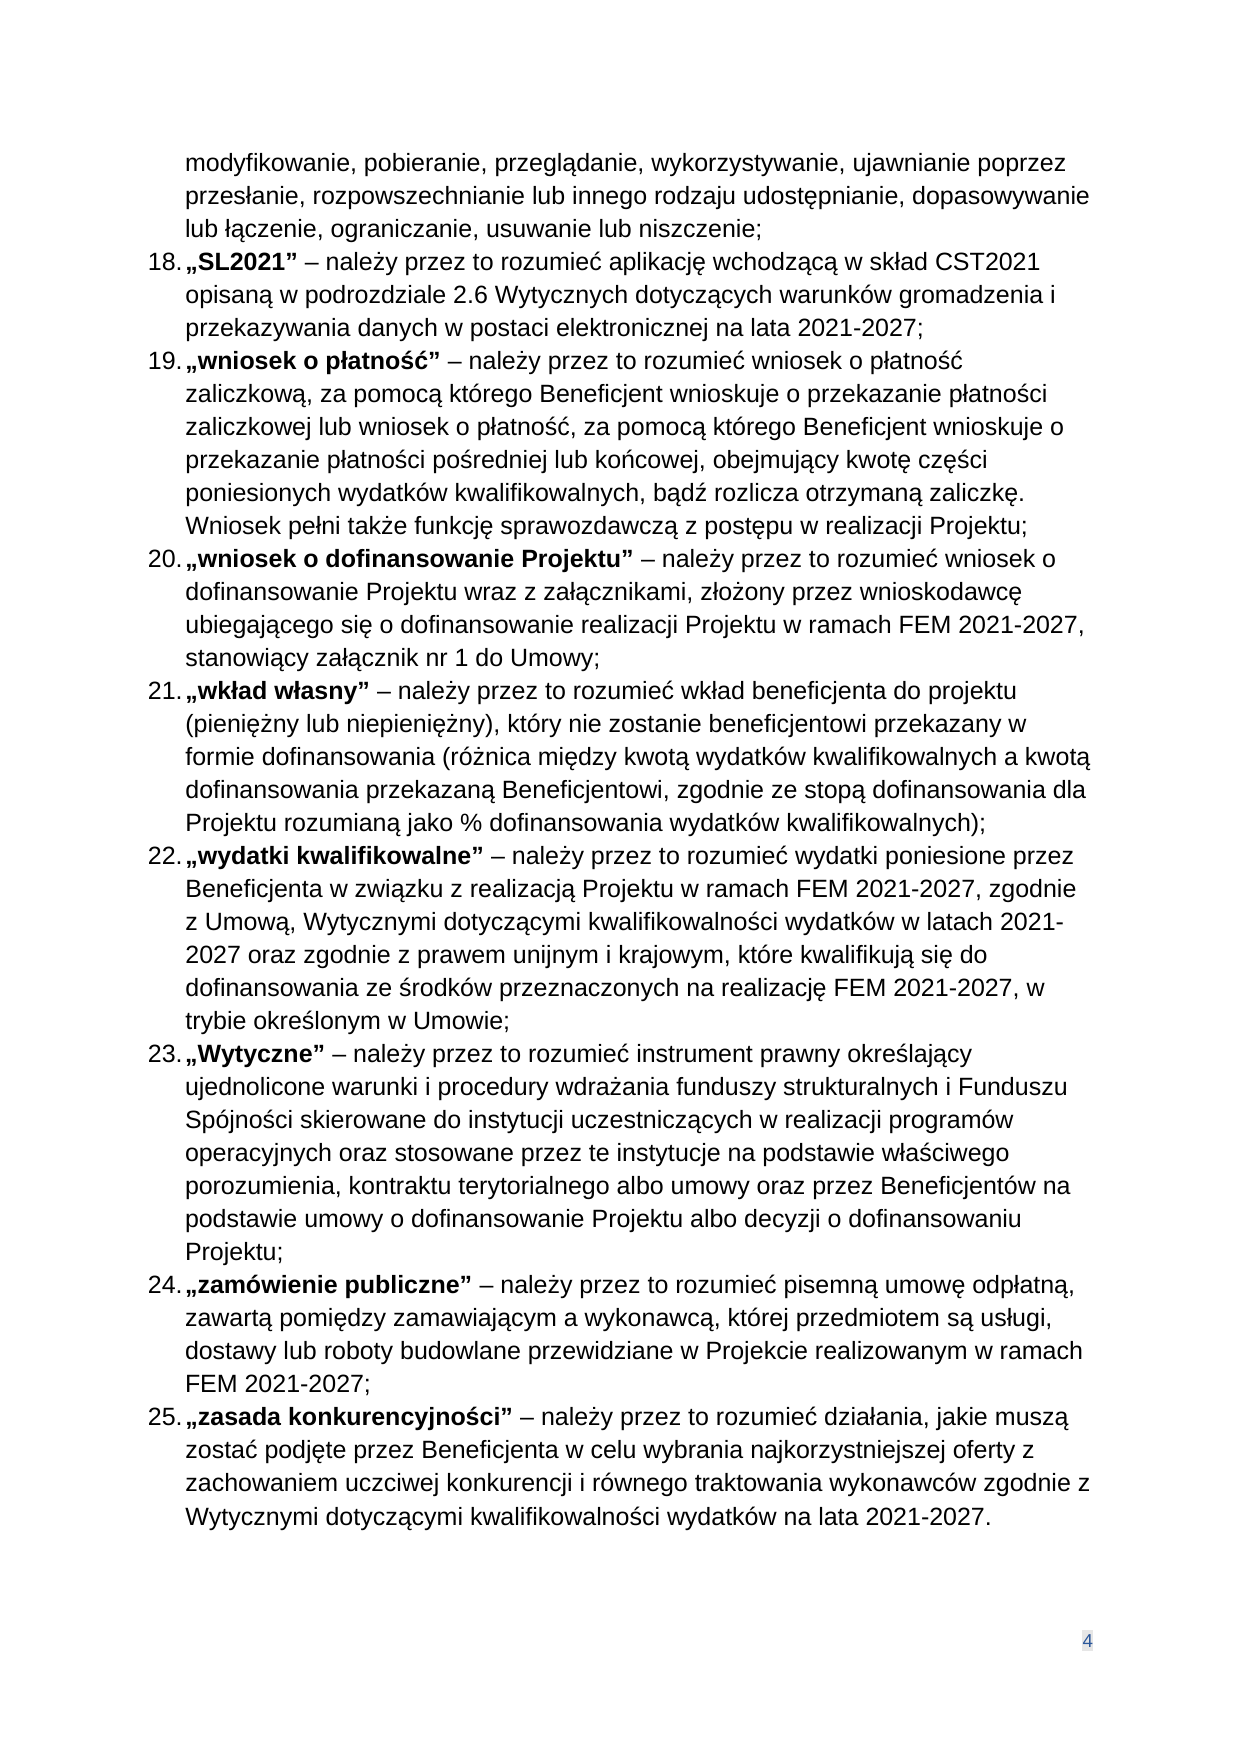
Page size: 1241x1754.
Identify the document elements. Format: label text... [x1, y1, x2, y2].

list „Wytyczne” – należy przez to rozumieć instrument prawny określający ujednolicone warunki i procedury wdrażania funduszy strukturalnych i Funduszu Spójności skierowane do instytucji uczestniczących w realizacji programów operacyjnych oraz stosowane przez te instytucje na podstawie właściwego porozumienia, kontraktu terytorialnego albo umowy oraz przez Beneficjentów na podstawie umowy o dofinansowanie Projektu albo decyzji o dofinansowaniu Projektu; [148, 1039, 1093, 1266]
list „zamówienie publiczne” – należy przez to rozumieć pisemną umowę odpłatną, zawartą pomiędzy zamawiającym a wykonawcą, której przedmiotem są usługi, dostawy lub roboty budowlane przewidziane w Projekcie realizowanym w ramach FEM 2021-2027; [148, 1270, 1093, 1398]
list „SL2021” – należy przez to rozumieć aplikację wchodzącą w skład CST2021 opisaną w podrozdziale 2.6 Wytycznych dotyczących warunków gromadzenia i przekazywania danych w postaci elektronicznej na lata 2021-2027; [148, 247, 1093, 341]
list „wydatki kwalifikowalne” – należy przez to rozumieć wydatki poniesione przez Beneficjenta w związku z realizacją Projektu w ramach FEM 2021-2027, zgodnie z Umową, Wytycznymi dotyczącymi kwalifikowalności wydatków w latach 2021-2027 oraz zgodnie z prawem unijnym i krajowym, które kwalifikują się do dofinansowania ze środków przeznaczonych na realizację FEM 2021-2027, w trybie określonym w Umowie; [148, 841, 1093, 1035]
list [148, 148, 1093, 242]
list „zasada konkurencyjności” – należy przez to rozumieć działania, jakie muszą zostać podjęte przez Beneficjenta w celu wybrania najkorzystniejszej oferty z zachowaniem uczciwej konkurencji i równego traktowania wykonawców zgodnie z Wytycznymi dotyczącymi kwalifikowalności wydatków na lata 2021-2027. [148, 1402, 1093, 1530]
list „wkład własny” – należy przez to rozumieć wkład beneficjenta do projektu (pieniężny lub niepieniężny), który nie zostanie beneficjentowi przekazany w formie dofinansowania (różnica między kwotą wydatków kwalifikowalnych a kwotą dofinansowania przekazaną Beneficjentowi, zgodnie ze stopą dofinansowania dla Projektu rozumianą jako % dofinansowania wydatków kwalifikowalnych); [148, 676, 1093, 837]
list „wniosek o dofinansowanie Projektu” – należy przez to rozumieć wniosek o dofinansowanie Projektu wraz z załącznikami, złożony przez wnioskodawcę ubiegającego się o dofinansowanie realizacji Projektu w ramach FEM 2021-2027, stanowiący załącznik nr 1 do Umowy; [148, 544, 1093, 672]
list „wniosek o płatność” – należy przez to rozumieć wniosek o płatność zaliczkową, za pomocą którego Beneficjent wnioskuje o przekazanie płatności zaliczkowej lub wniosek o płatność, za pomocą którego Beneficjent wnioskuje o przekazanie płatności pośredniej lub końcowej, obejmujący kwotę części poniesionych wydatków kwalifikowalnych, bądź rozlicza otrzymaną zaliczkę. Wniosek pełni także funkcję sprawozdawczą z postępu w realizacji Projektu; [148, 346, 1093, 539]
